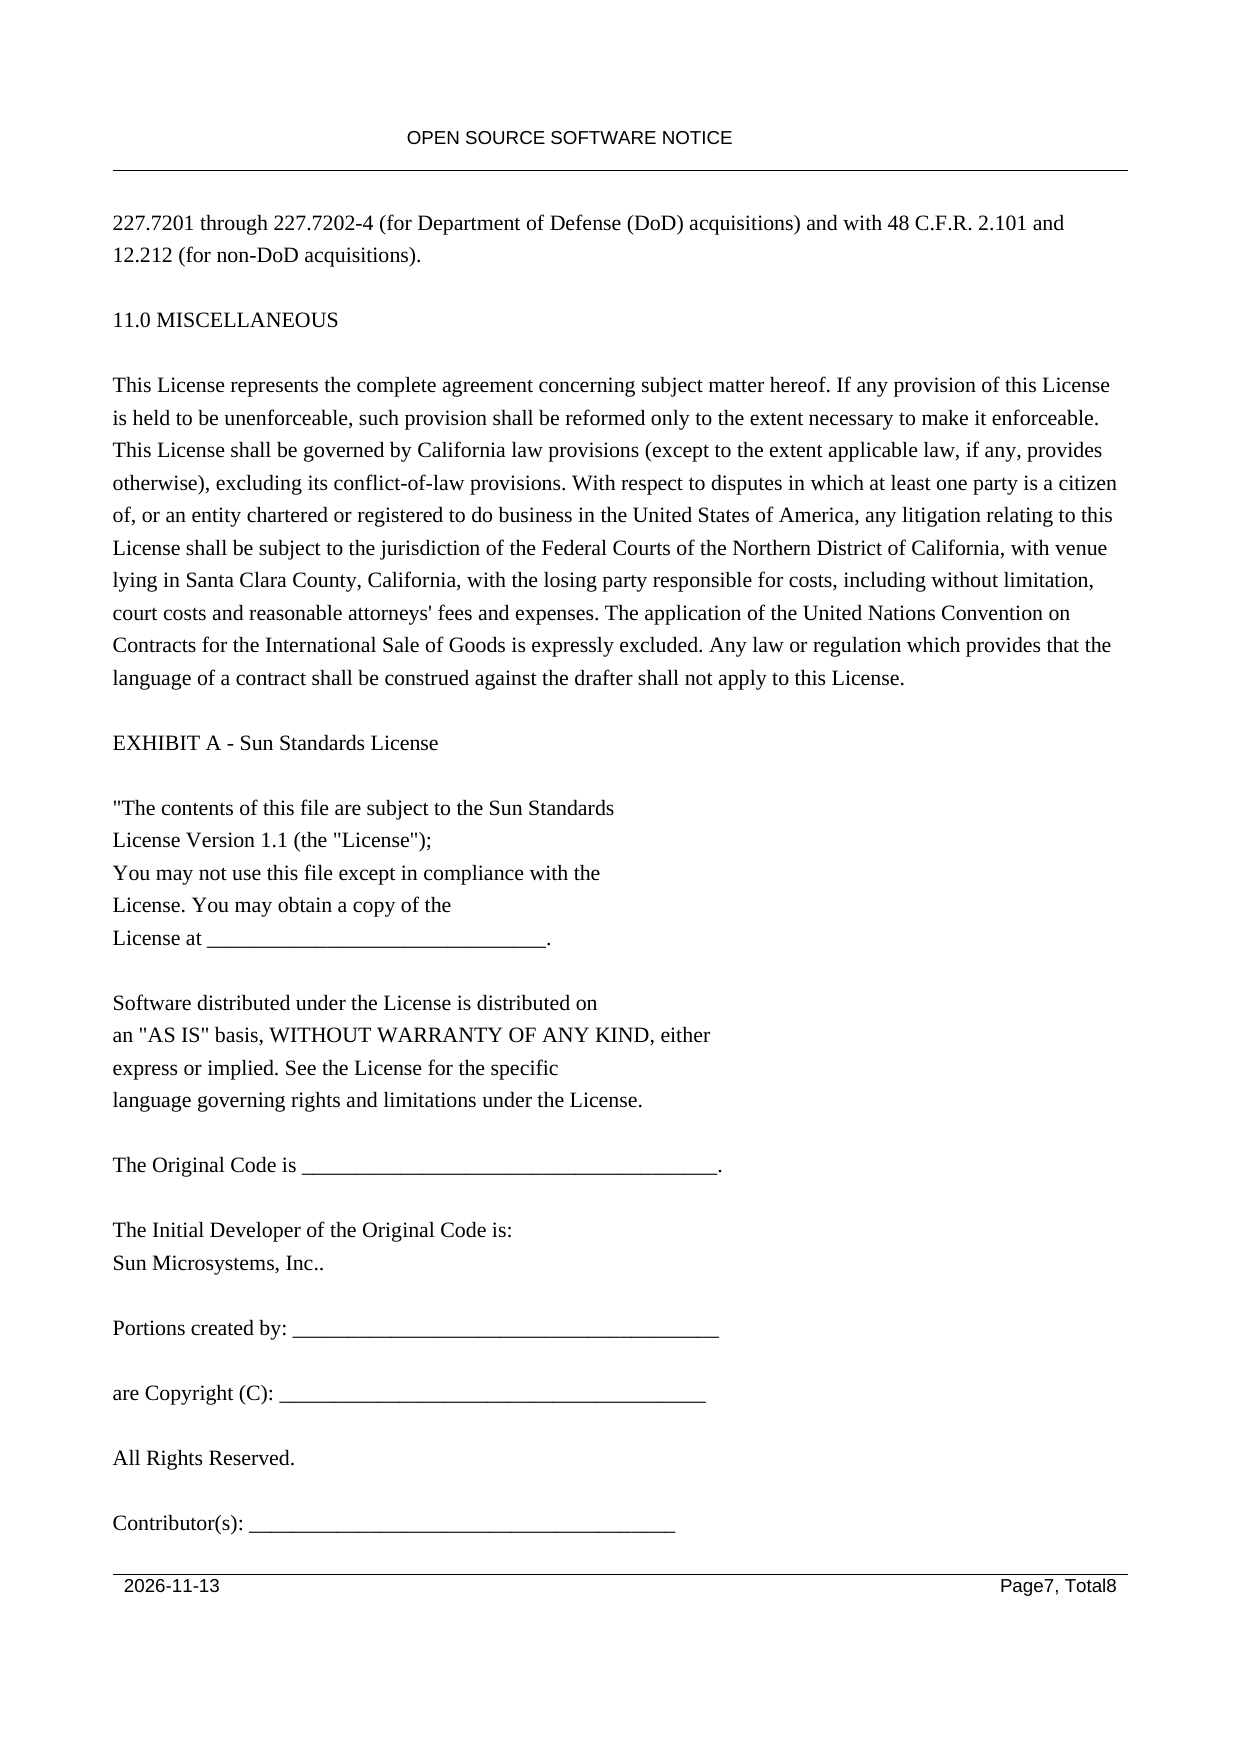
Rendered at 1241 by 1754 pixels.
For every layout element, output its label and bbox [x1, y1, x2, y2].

text [112, 206, 1128, 1539]
